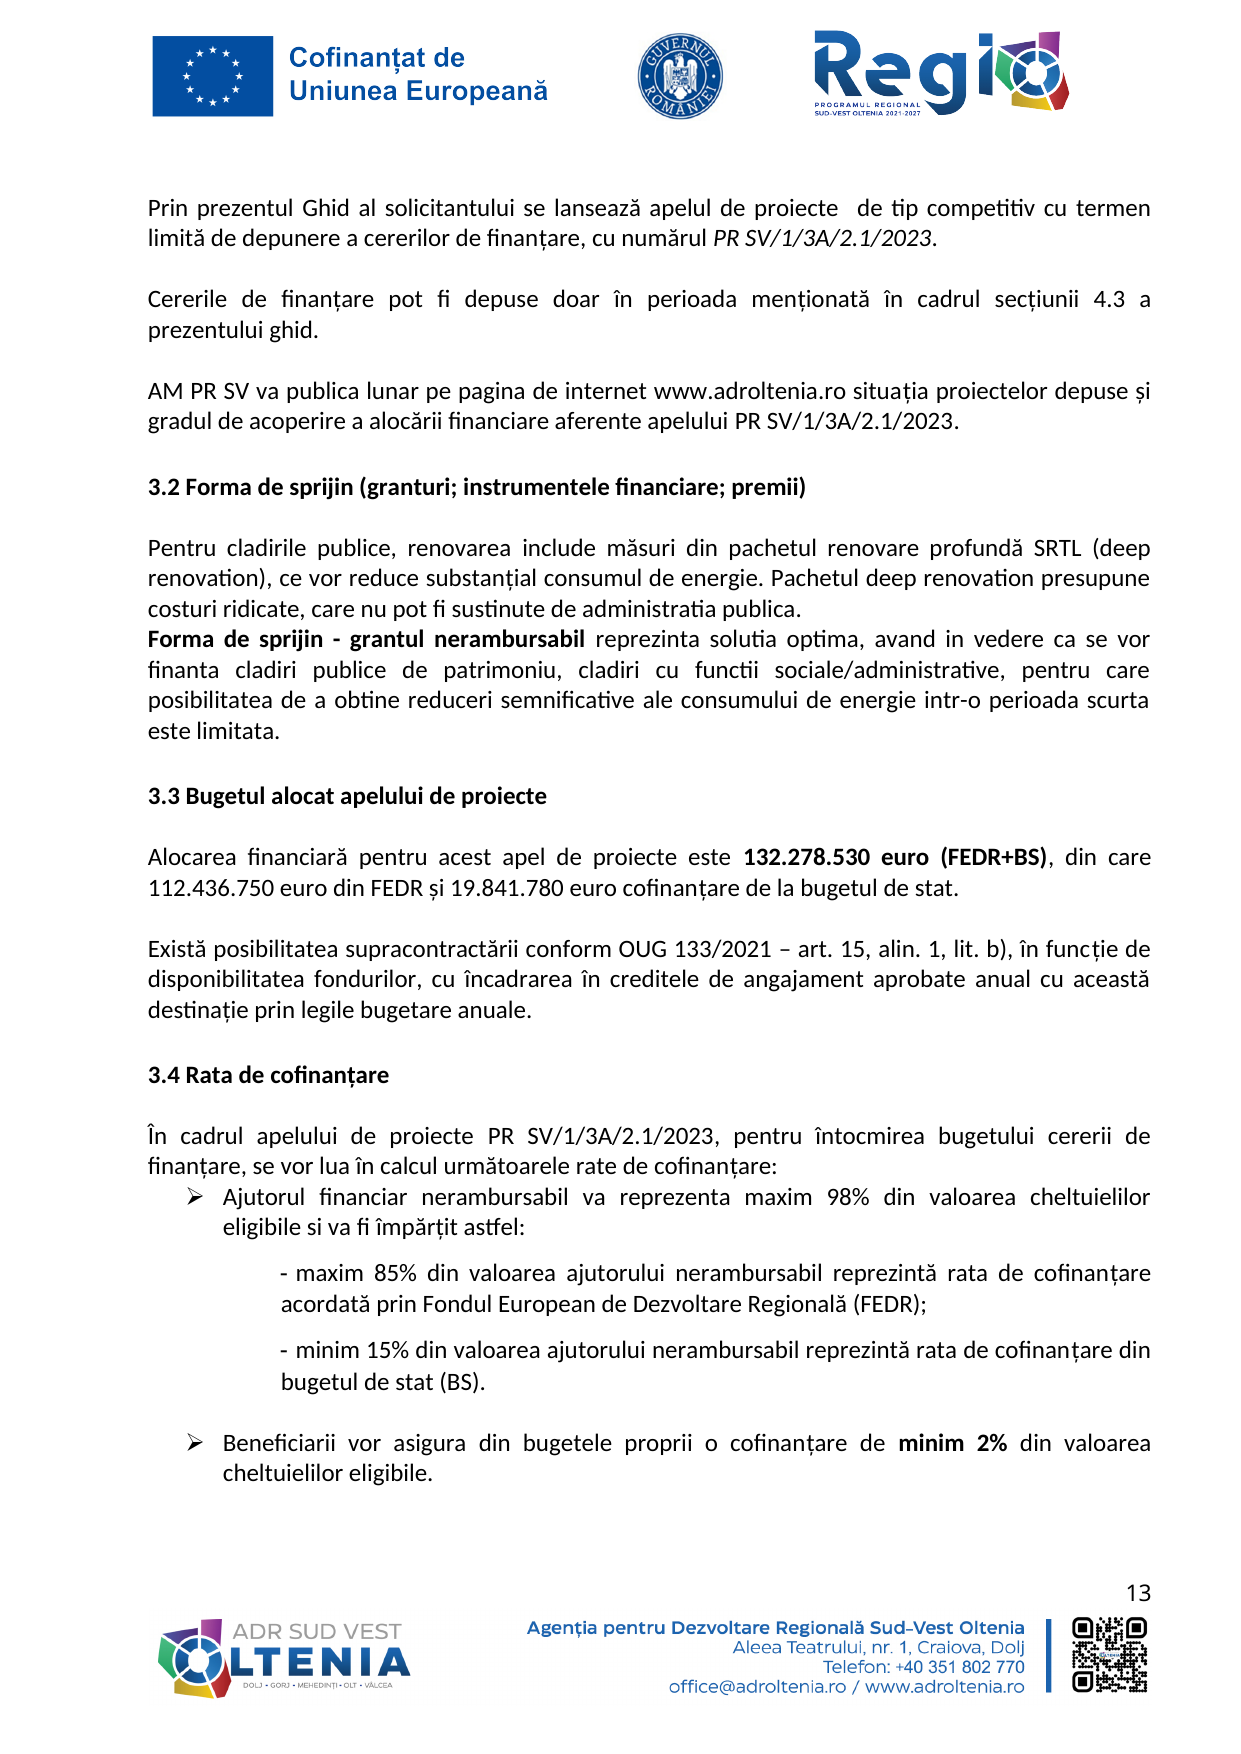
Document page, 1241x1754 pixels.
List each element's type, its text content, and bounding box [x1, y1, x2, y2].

picture [148, 1608, 1152, 1706]
picture [633, 31, 728, 121]
text Prin prezentul Ghid al solicitantului se lansează apelul de proiecte de tip competitiv cu termen limită de depunere a cererilor de finanțare, cu numărul PR SV/1/3A/2.1/2023. [148, 192, 1152, 253]
list Beneficiarii vor asigura din bugetele proprii o cofinanțare de minim 2% din valoarea cheltuielilor eligibile. [185, 1427, 1152, 1488]
text Forma de sprijin - grantul nerambursabil reprezinta solutia optima, avand in vedere ca se vor finanta cladiri publice de patrimoniu, cladiri cu functii sociale/administrative, pentru care posibilitatea de a obtine reduceri semnificative ale consumului de energie intr-o perioada scurta este limitata. [148, 623, 1152, 745]
text Pentru cladirile publice, renovarea include măsuri din pachetul renovare profundă SRTL (deep renovation), ce vor reduce substanțial consumul de energie. Pachetul deep renovation presupune costuri ridicate, care nu pot fi sustinute de administratia publica. [148, 532, 1152, 623]
text AM PR SV va publica lunar pe pagina de internet www.adroltenia.ro situația proiectelor depuse și gradul de acoperire a alocării financiare aferente apelului PR SV/1/3A/2.1/2023. [148, 375, 1152, 436]
text Alocarea financiară pentru acest apel de proiecte este 132.278.530 euro (FEDR+BS), din care 112.436.750 euro din FEDR și 19.841.780 euro cofinanțare de la bugetul de stat. [148, 841, 1152, 902]
picture [147, 31, 550, 120]
list maxim 85% din valoarea ajutorului nerambursabil reprezintă rata de cofinanțare acordată prin Fondul European de Dezvoltare Regională (FEDR); [279, 1254, 1152, 1319]
text Cererile de finanțare pot fi depuse doar în perioada menționată în cadrul secțiunii 4.3 a prezentului ghid. [148, 283, 1152, 344]
subtitle 3.4 Rata de cofinanțare [148, 1059, 1152, 1089]
picture [812, 29, 1071, 119]
text 3.3 Bugetul alocat apelului de proiecte [148, 780, 1152, 811]
list Ajutorul financiar nerambursabil va reprezenta maxim 98% din valoarea cheltuielilor eligibile si va fi împărțit astfel: [185, 1181, 1152, 1242]
text În cadrul apelului de proiecte PR SV/1/3A/2.1/2023, pentru întocmirea bugetului cererii de finanțare, se vor lua în calcul următoarele rate de cofinanțare: [148, 1120, 1152, 1181]
subtitle 3.2 Forma de sprijin (granturi; instrumentele financiare; premii) [148, 471, 1152, 501]
text Există posibilitatea supracontractării conform OUG 133/2021 – art. 15, alin. 1, lit. b), în funcție de disponibilitatea fondurilor, cu încadrarea în creditele de angajament aprobate anual cu această destinație prin legile bugetare anuale. [148, 933, 1152, 1024]
list minim 15% din valoarea ajutorului nerambursabil reprezintă rata de cofinanțare din bugetul de stat (BS). [279, 1332, 1152, 1396]
